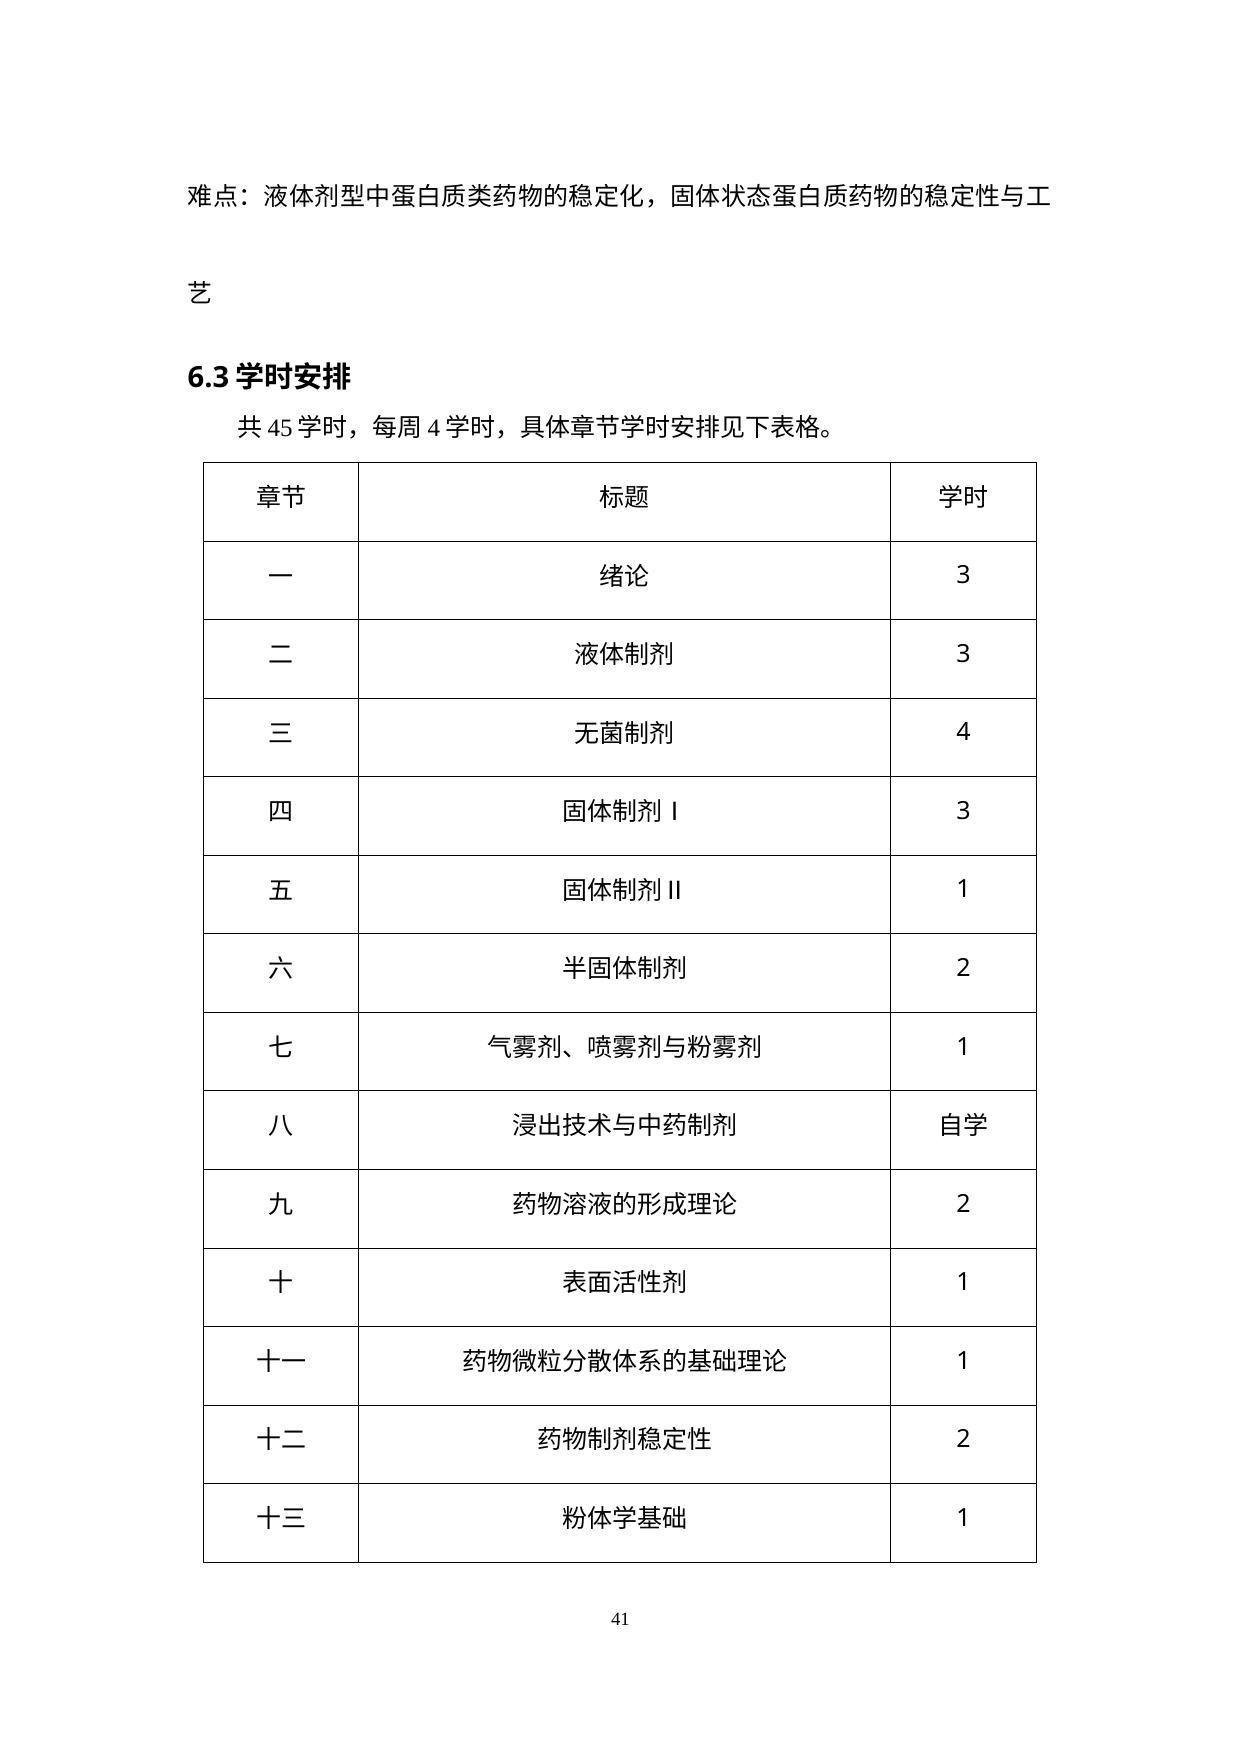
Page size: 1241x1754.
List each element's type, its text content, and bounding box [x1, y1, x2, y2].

table_header 章节 [204, 463, 358, 541]
table_cell 固体制剂Ⅱ [359, 856, 890, 933]
table_cell 三 [204, 699, 358, 776]
table_header 标题 [359, 463, 890, 541]
table_cell 十 [204, 1249, 358, 1326]
table_cell 粉体学基础 [359, 1484, 890, 1562]
table_cell 表面活性剂 [359, 1249, 890, 1326]
table_cell 九 [204, 1170, 358, 1247]
table_cell 2 [891, 934, 1036, 1012]
table_cell 药物微粒分散体系的基础理论 [359, 1327, 890, 1404]
table_cell 一 [204, 542, 358, 619]
table_cell 固体制剂Ⅰ [359, 777, 890, 855]
table_cell 3 [891, 777, 1036, 855]
table_header 学时 [891, 463, 1036, 541]
table_cell 4 [891, 699, 1036, 776]
table_cell 1 [891, 1249, 1036, 1326]
table_cell 无菌制剂 [359, 699, 890, 776]
table_cell 自学 [891, 1091, 1036, 1169]
table_cell 绪论 [359, 542, 890, 619]
table_cell 1 [891, 1484, 1036, 1562]
table_cell 3 [891, 542, 1036, 619]
table_cell 2 [891, 1170, 1036, 1247]
table_cell 十一 [204, 1327, 358, 1404]
table_cell 五 [204, 856, 358, 933]
text 共45学时，每周4学时，具体章节学时安排见下表格。 [187, 408, 1053, 444]
table_cell 六 [204, 934, 358, 1012]
table_cell 1 [891, 1327, 1036, 1404]
table_cell 浸出技术与中药制剂 [359, 1091, 890, 1169]
table_cell 液体制剂 [359, 620, 890, 698]
table_cell 药物制剂稳定性 [359, 1406, 890, 1483]
table_cell 1 [891, 1013, 1036, 1090]
table_cell 1 [891, 856, 1036, 933]
table_cell 半固体制剂 [359, 934, 890, 1012]
table_cell 八 [204, 1091, 358, 1169]
text 难点：液体剂型中蛋白质类药物的稳定化，固体状态蛋白质药物的稳定性与工艺 [187, 162, 1053, 324]
table_cell 药物溶液的形成理论 [359, 1170, 890, 1247]
table_cell 十三 [204, 1484, 358, 1562]
table_cell 3 [891, 620, 1036, 698]
text 6.3学时安排 [187, 343, 1053, 408]
table_cell 十二 [204, 1406, 358, 1483]
table_cell 二 [204, 620, 358, 698]
table_cell 四 [204, 777, 358, 855]
table_cell 气雾剂、喷雾剂与粉雾剂 [359, 1013, 890, 1090]
table_cell 七 [204, 1013, 358, 1090]
table_cell 2 [891, 1406, 1036, 1483]
